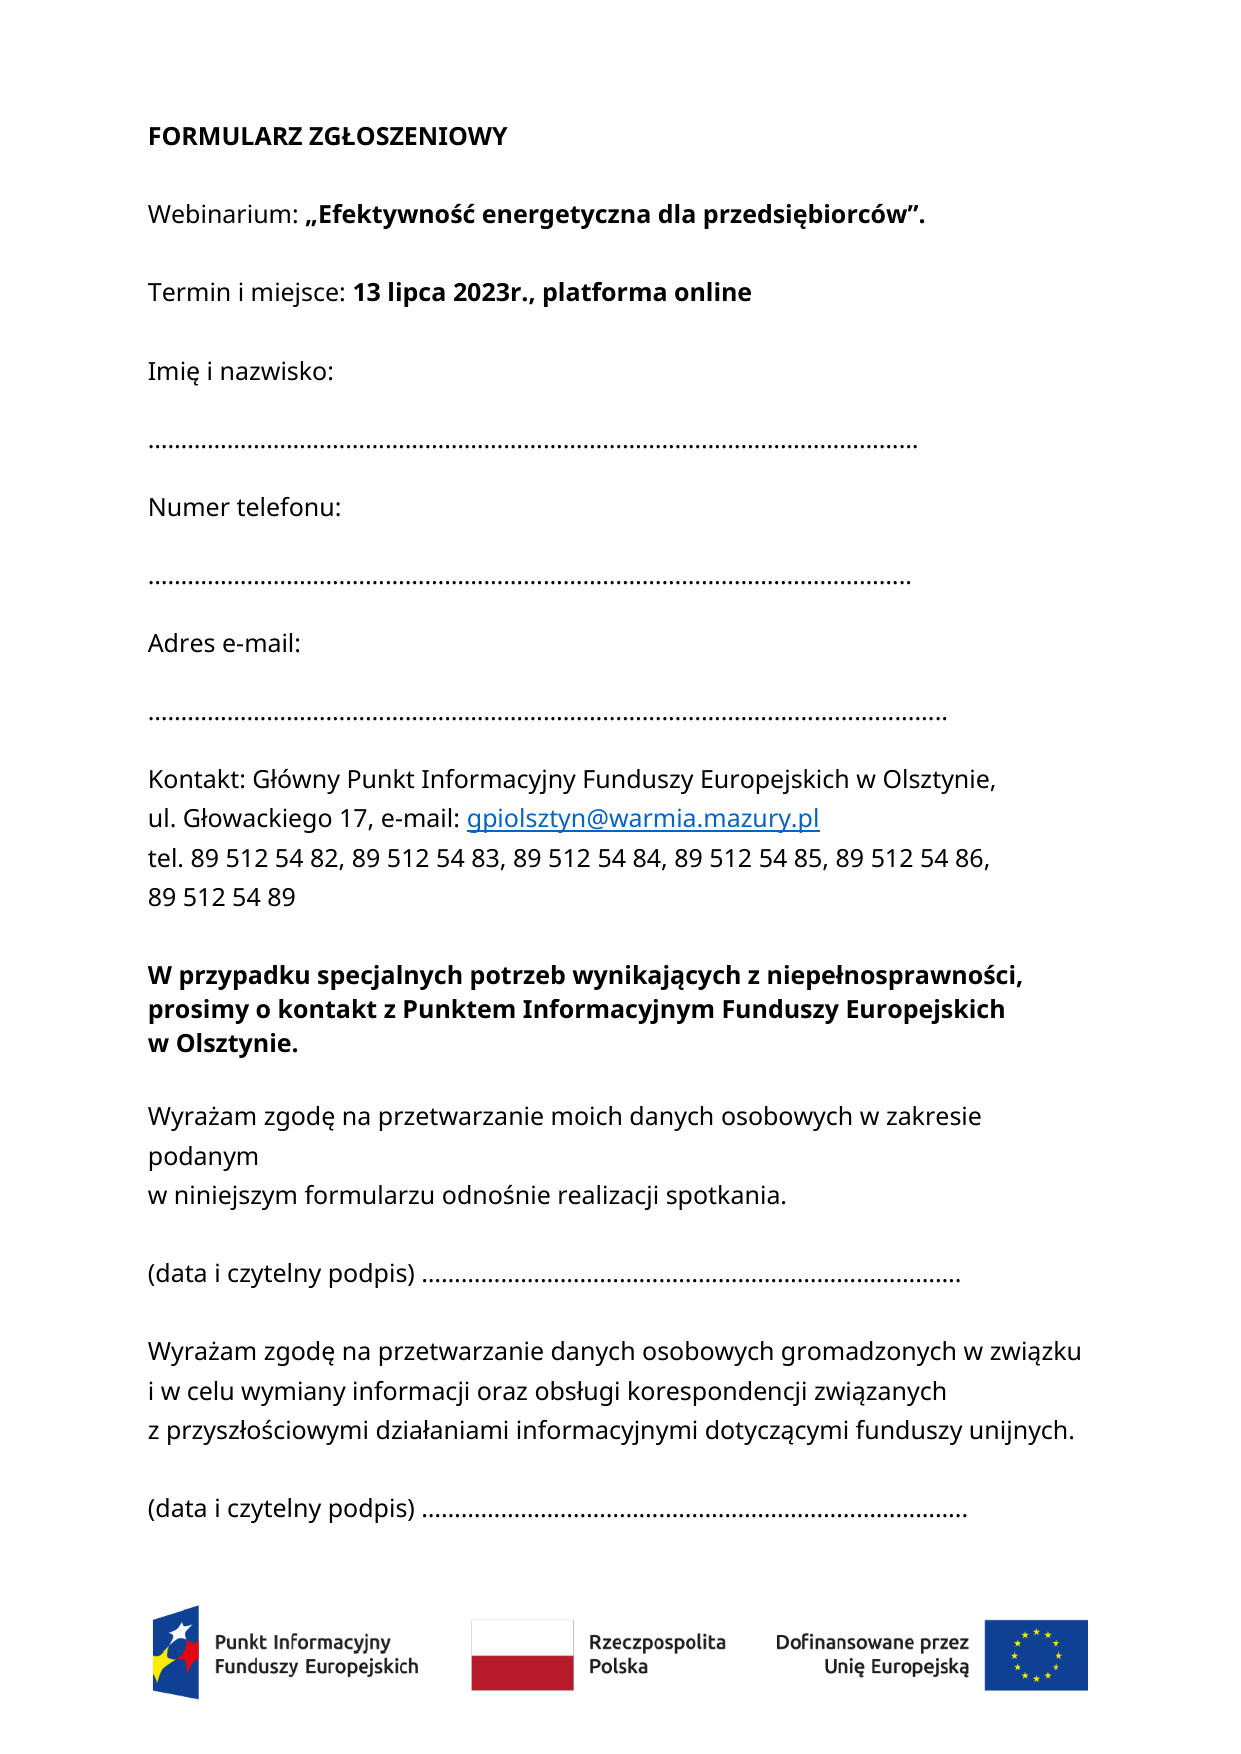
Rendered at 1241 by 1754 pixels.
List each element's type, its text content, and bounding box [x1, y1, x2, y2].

text Termin i miejsce: 13 lipca 2023r., platforma online [148, 275, 1093, 309]
text (data i czytelny podpis) ………………………………………………………………………. [148, 1256, 1093, 1290]
text W przypadku specjalnych potrzeb wynikających z niepełnosprawności, prosimy o kontakt z Punktem Informacyjnym Funduszy Europejskich w Olsztynie. [148, 958, 1093, 1060]
text tel. 89 512 54 82, 89 512 54 83, 89 512 54 84, 89 512 54 85, 89 512 54 86, 89 512 54 89 [148, 840, 1093, 913]
text Webinarium: „Efektywność energetyczna dla przedsiębiorców”. [148, 196, 1093, 231]
text Wyrażam zgodę na przetwarzanie moich danych osobowych w zakresie podanym w niniejszym formularzu odnośnie realizacji spotkania. [148, 1099, 1093, 1211]
text Adres e-mail:…………………………………………………………………………………............................ [148, 626, 1093, 728]
picture [147, 1605, 1093, 1701]
text Numer telefonu:…………………………………………………………………………………………………….. [148, 489, 1093, 592]
text (data i czytelny podpis) ……………………………………………………………………….. [148, 1491, 1093, 1525]
text Kontakt: Główny Punkt Informacyjny Funduszy Europejskich w Olsztynie, ul. Głowackiego 17, e-mail: gpiolsztyn@warmia.mazury.pl [148, 762, 1093, 835]
text Imię i nazwisko:……………………………………………………………………………………………………… [148, 353, 1093, 455]
text FORMULARZ ZGŁOSZENIOWY [148, 118, 1093, 152]
text Wyrażam zgodę na przetwarzanie danych osobowych gromadzonych w związku i w celu wymiany informacji oraz obsługi korespondencji związanych z przyszłościowymi działaniami informacyjnymi dotyczącymi funduszy unijnych. [148, 1334, 1093, 1446]
